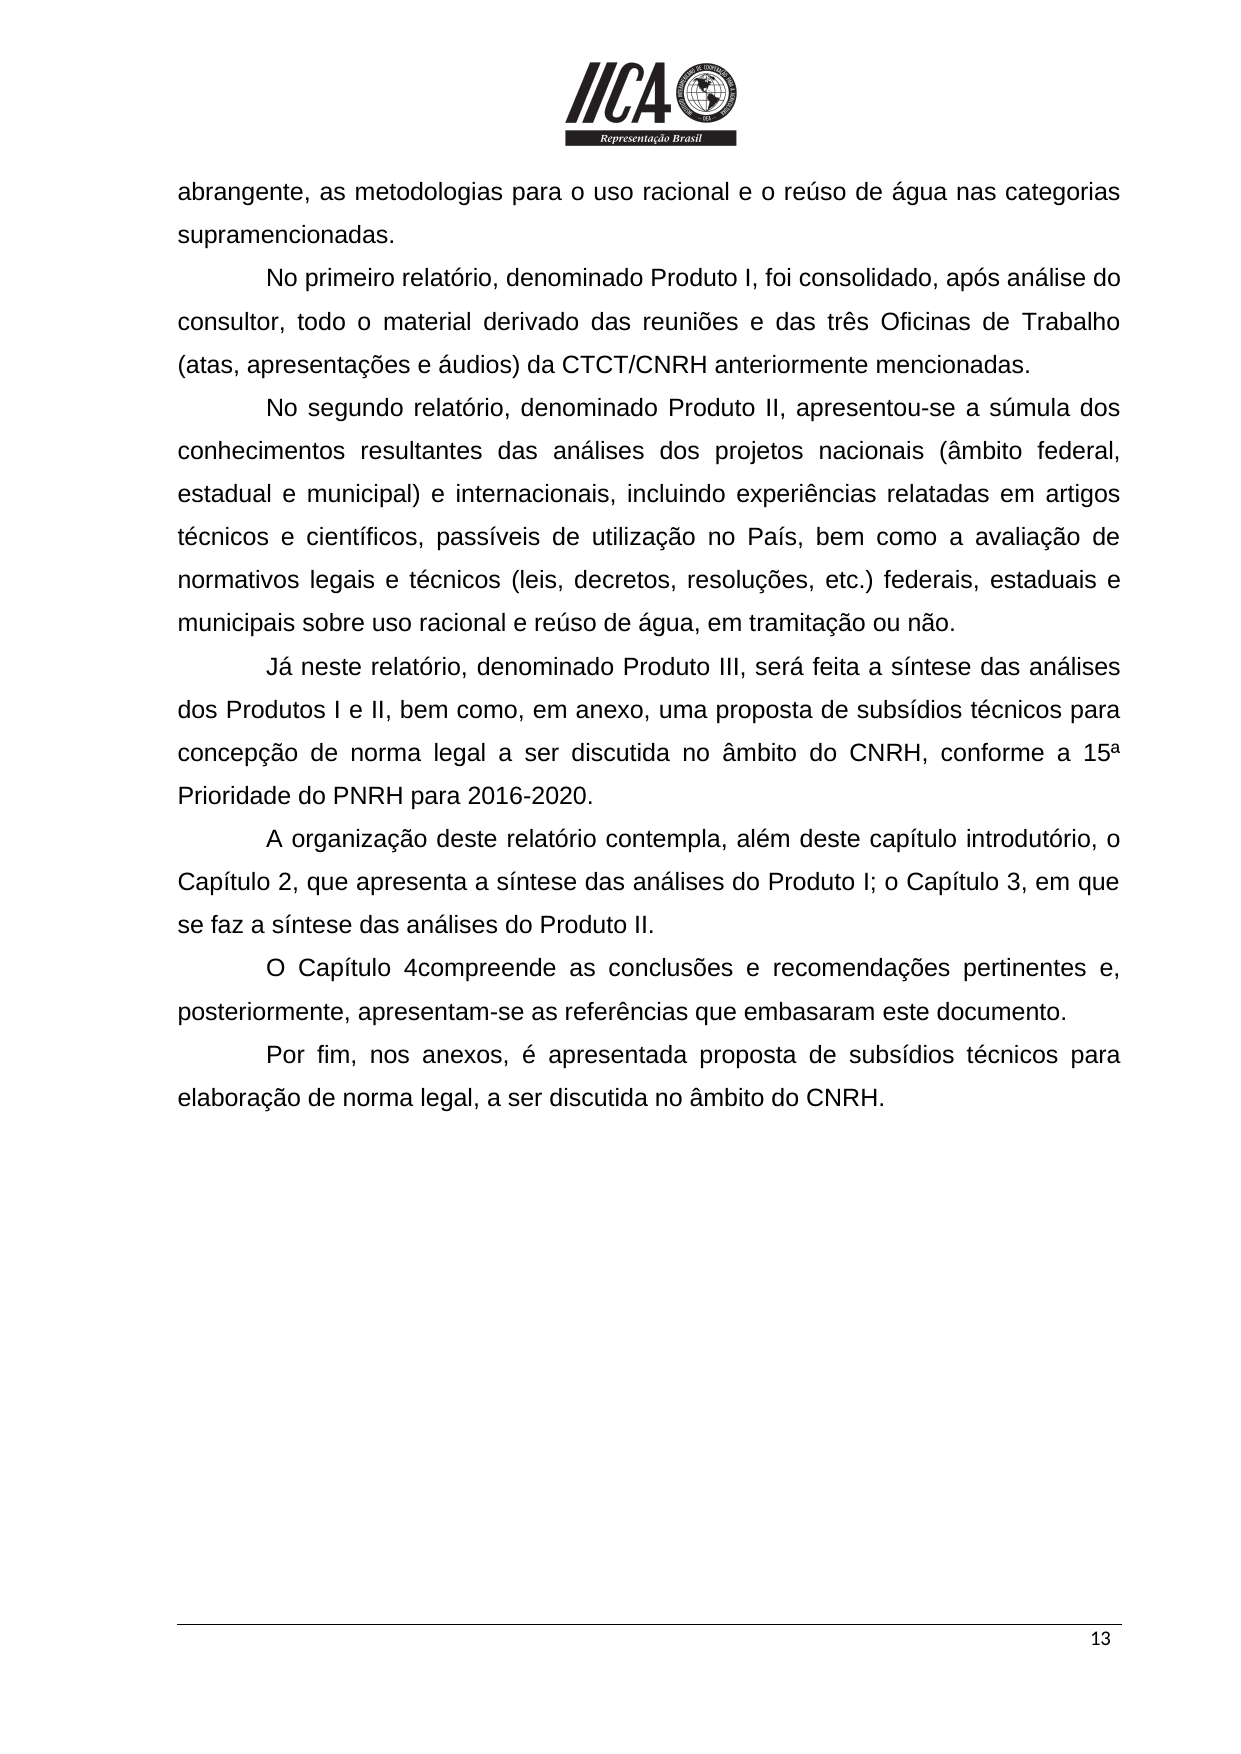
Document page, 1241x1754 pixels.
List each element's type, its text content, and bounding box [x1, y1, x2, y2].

text A organização deste relatório contempla, além deste capítulo introdutório, o Capítulo 2, que apresenta a síntese das análises do Produto I; o Capítulo 3, em que se faz a síntese das análises do Produto II. [177, 824, 1122, 939]
picture [560, 58, 740, 148]
text Por fim, nos anexos, é apresentada proposta de subsídios técnicos para elaboração de norma legal, a ser discutida no âmbito do CNRH. [177, 1040, 1122, 1112]
text O Capítulo 4compreende as conclusões e recomendações pertinentes e, posteriormente, apresentam-se as referências que embasaram este documento. [177, 953, 1122, 1025]
text No segundo relatório, denominado Produto II, apresentou-se a súmula dos conhecimentos resultantes das análises dos projetos nacionais (âmbito federal, estadual e municipal) e internacionais, incluindo experiências relatadas em artigos técnicos e científicos, passíveis de utilização no País, bem como a avaliação de normativos legais e técnicos (leis, decretos, resoluções, etc.) federais, estaduais e municipais sobre uso racional e reúso de água, em tramitação ou não. [177, 393, 1122, 637]
text No primeiro relatório, denominado Produto I, foi consolidado, após análise do consultor, todo o material derivado das reuniões e das três Oficinas de Trabalho (atas, apresentações e áudios) da CTCT/CNRH anteriormente mencionadas. [177, 263, 1122, 378]
text Já neste relatório, denominado Produto III, será feita a síntese das análises dos Produtos I e II, bem como, em anexo, uma proposta de subsídios técnicos para concepção de norma legal a ser discutida no âmbito do CNRH, conforme a 15ª Prioridade do PNRH para 2016-2020. [177, 652, 1122, 810]
